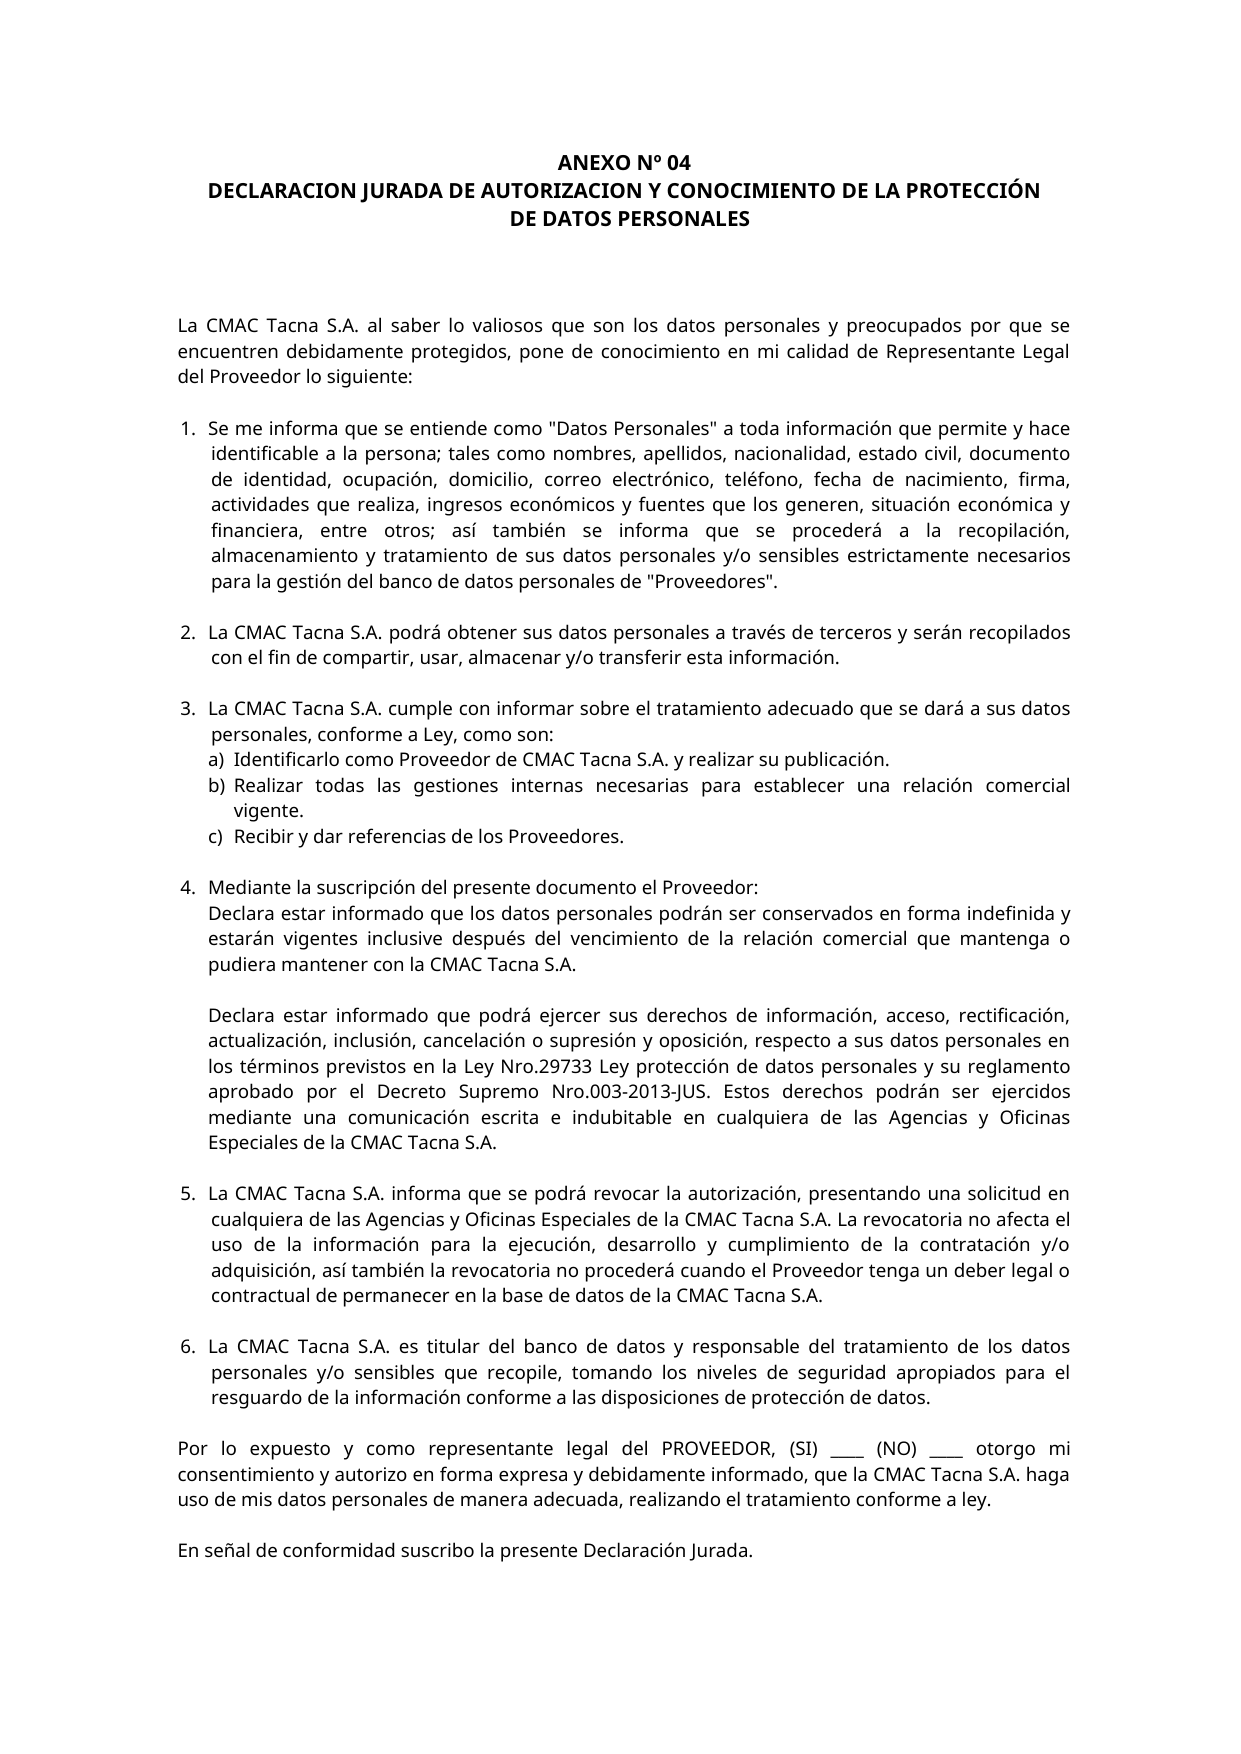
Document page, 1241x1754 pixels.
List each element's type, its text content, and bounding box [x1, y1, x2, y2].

text ANEXO Nº 04 [177, 148, 1071, 176]
text Declara estar informado que los datos personales podrán ser conservados en forma indefinida y estarán vigentes inclusive después del vencimiento de la relación comercial que mantenga o pudiera mantener con la CMAC Tacna S.A. [208, 900, 1071, 976]
text La CMAC Tacna S.A. al saber lo valiosos que son los datos personales y preocupados por que se encuentren debidamente protegidos, pone de conocimiento en mi calidad de Representante Legal del Proveedor lo siguiente: [177, 313, 1071, 389]
text DECLARACION JURADA DE AUTORIZACION Y CONOCIMIENTO DE LA PROTECCIÓN [177, 176, 1071, 204]
text Por lo expuesto y como representante legal del PROVEEDOR, (SI) ____ (NO) ____ otorgo mi consentimiento y autorizo en forma expresa y debidamente informado, que la CMAC Tacna S.A. haga uso de mis datos personales de manera adecuada, realizando el tratamiento conforme a ley. [177, 1436, 1071, 1512]
list La CMAC Tacna S.A. podrá obtener sus datos personales a través de terceros y serán recopilados con el fin de compartir, usar, almacenar y/o transferir esta información. [180, 619, 1071, 670]
text DE DATOS PERSONALES [177, 204, 1071, 233]
text Declara estar informado que podrá ejercer sus derechos de información, acceso, rectificación, actualización, inclusión, cancelación o supresión y oposición, respecto a sus datos personales en los términos previstos en la Ley Nro.29733 Ley protección de datos personales y su reglamento aprobado por el Decreto Supremo Nro.003-2013-JUS. Estos derechos podrán ser ejercidos mediante una comunicación escrita e indubitable en cualquiera de las Agencias y Oficinas Especiales de la CMAC Tacna S.A. [208, 1002, 1071, 1155]
list La CMAC Tacna S.A. informa que se podrá revocar la autorización, presentando una solicitud en cualquiera de las Agencias y Oficinas Especiales de la CMAC Tacna S.A. La revocatoria no afecta el uso de la información para la ejecución, desarrollo y cumplimiento de la contratación y/o adquisición, así también la revocatoria no procederá cuando el Proveedor tenga un deber legal o contractual de permanecer en la base de datos de la CMAC Tacna S.A. [180, 1181, 1071, 1308]
list Realizar todas las gestiones internas necesarias para establecer una relación comercial vigente. [208, 772, 1071, 823]
text En señal de conformidad suscribo la presente Declaración Jurada. [177, 1538, 1071, 1563]
list La CMAC Tacna S.A. cumple con informar sobre el tratamiento adecuado que se dará a sus datos personales, conforme a Ley, como son: [180, 696, 1071, 747]
list Mediante la suscripción del presente documento el Proveedor: [180, 874, 1071, 900]
list Identificarlo como Proveedor de CMAC Tacna S.A. y realizar su publicación. [208, 747, 1071, 772]
list La CMAC Tacna S.A. es titular del banco de datos y responsable del tratamiento de los datos personales y/o sensibles que recopile, tomando los niveles de seguridad apropiados para el resguardo de la información conforme a las disposiciones de protección de datos. [180, 1334, 1071, 1410]
list Se me informa que se entiende como "Datos Personales" a toda información que permite y hace identificable a la persona; tales como nombres, apellidos, nacionalidad, estado civil, documento de identidad, ocupación, domicilio, correo electrónico, teléfono, fecha de nacimiento, firma, actividades que realiza, ingresos económicos y fuentes que los generen, situación económica y financiera, entre otros; así también se informa que se procederá a la recopilación, almacenamiento y tratamiento de sus datos personales y/o sensibles estrictamente necesarios para la gestión del banco de datos personales de "Proveedores". [180, 415, 1071, 593]
list Recibir y dar referencias de los Proveedores. [208, 823, 1071, 849]
